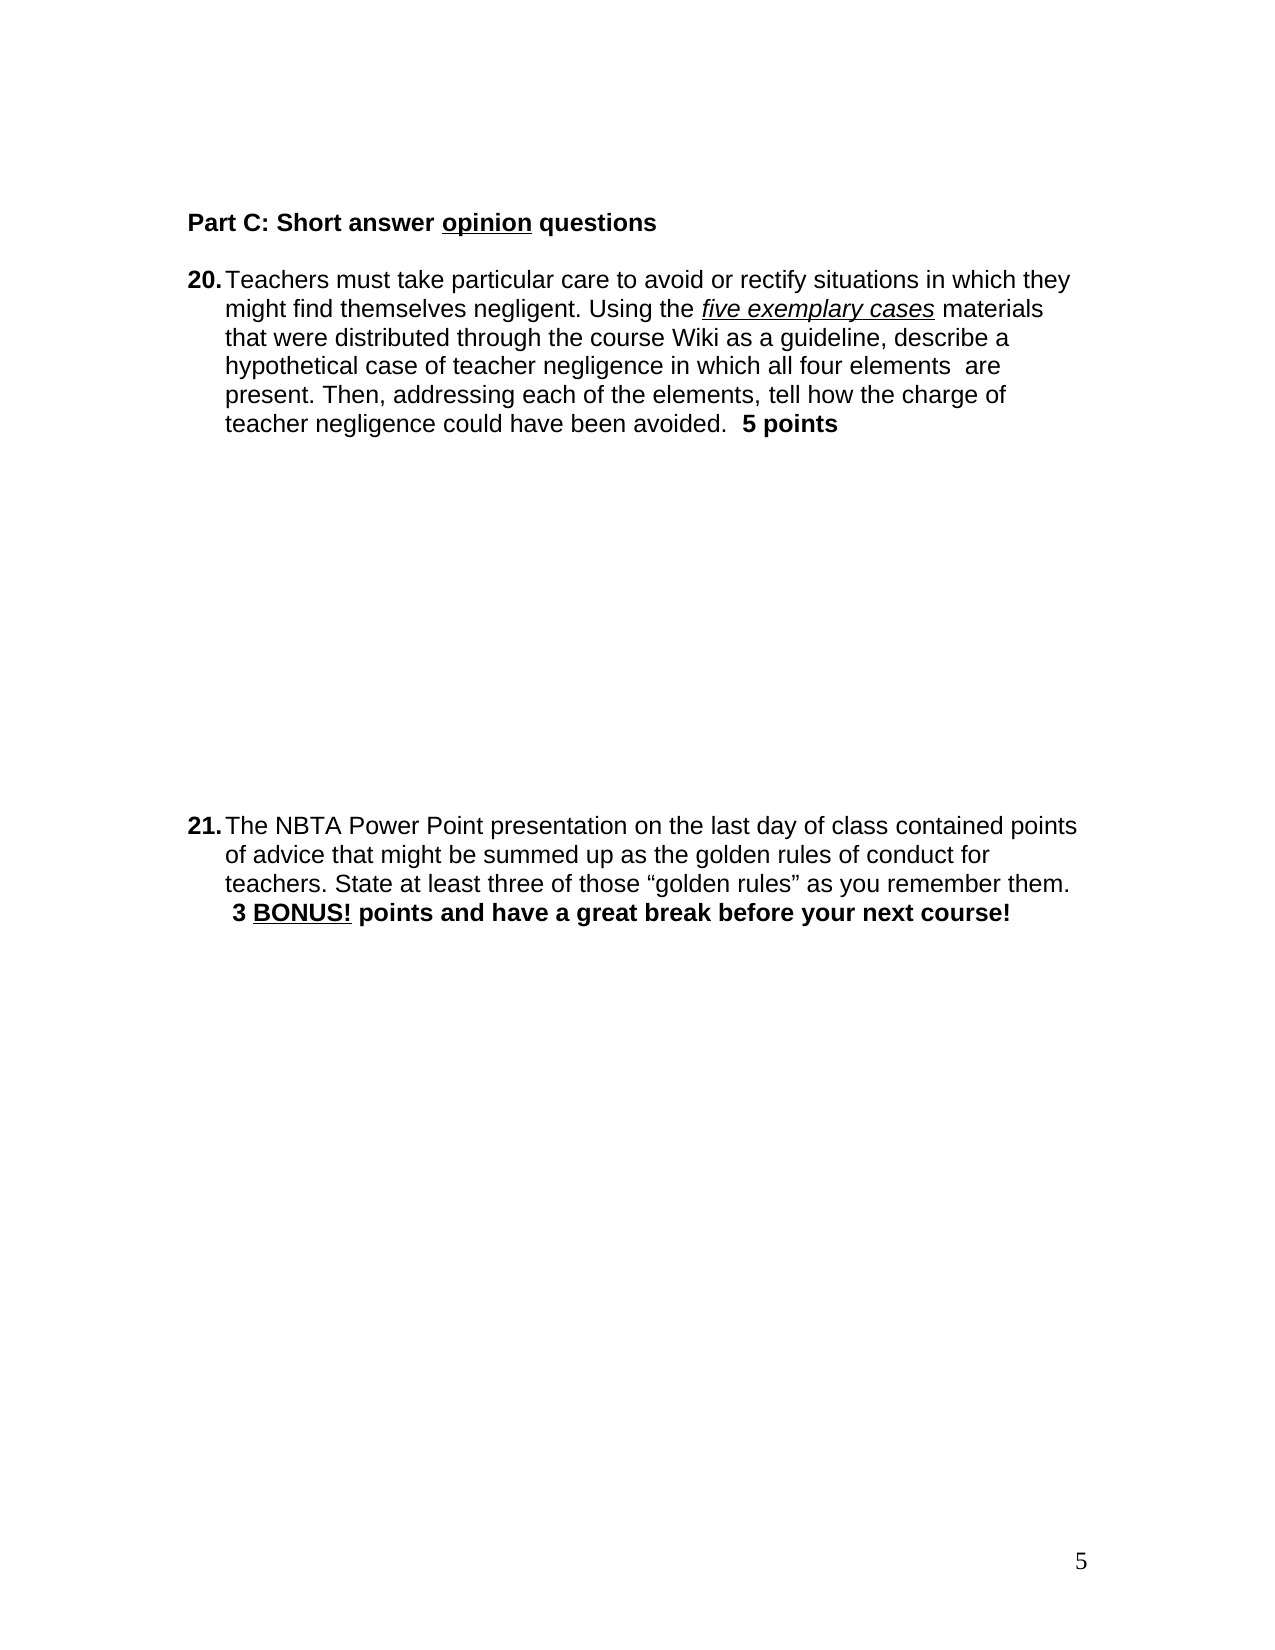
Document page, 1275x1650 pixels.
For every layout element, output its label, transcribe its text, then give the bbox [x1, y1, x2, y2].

text Part C: Short answer opinion questions [187, 207, 1087, 236]
list Teachers must take particular care to avoid or rectify situations in which they might find themselves negligent. Using the five exemplary cases materials that were distributed through the course Wiki as a guideline, describe a hypothetical case of teacher negligence in which all four elements are present. Then, addressing each of the elements, tell how the charge of teacher negligence could have been avoided. 5 points [187, 265, 1087, 437]
text 3 BONUS! points and have a great break before your next course! [225, 897, 1087, 926]
list The NBTA Power Point presentation on the last day of class contained points of advice that might be summed up as the golden rules of conduct for teachers. State at least three of those “golden rules” as you remember them. [187, 811, 1087, 897]
